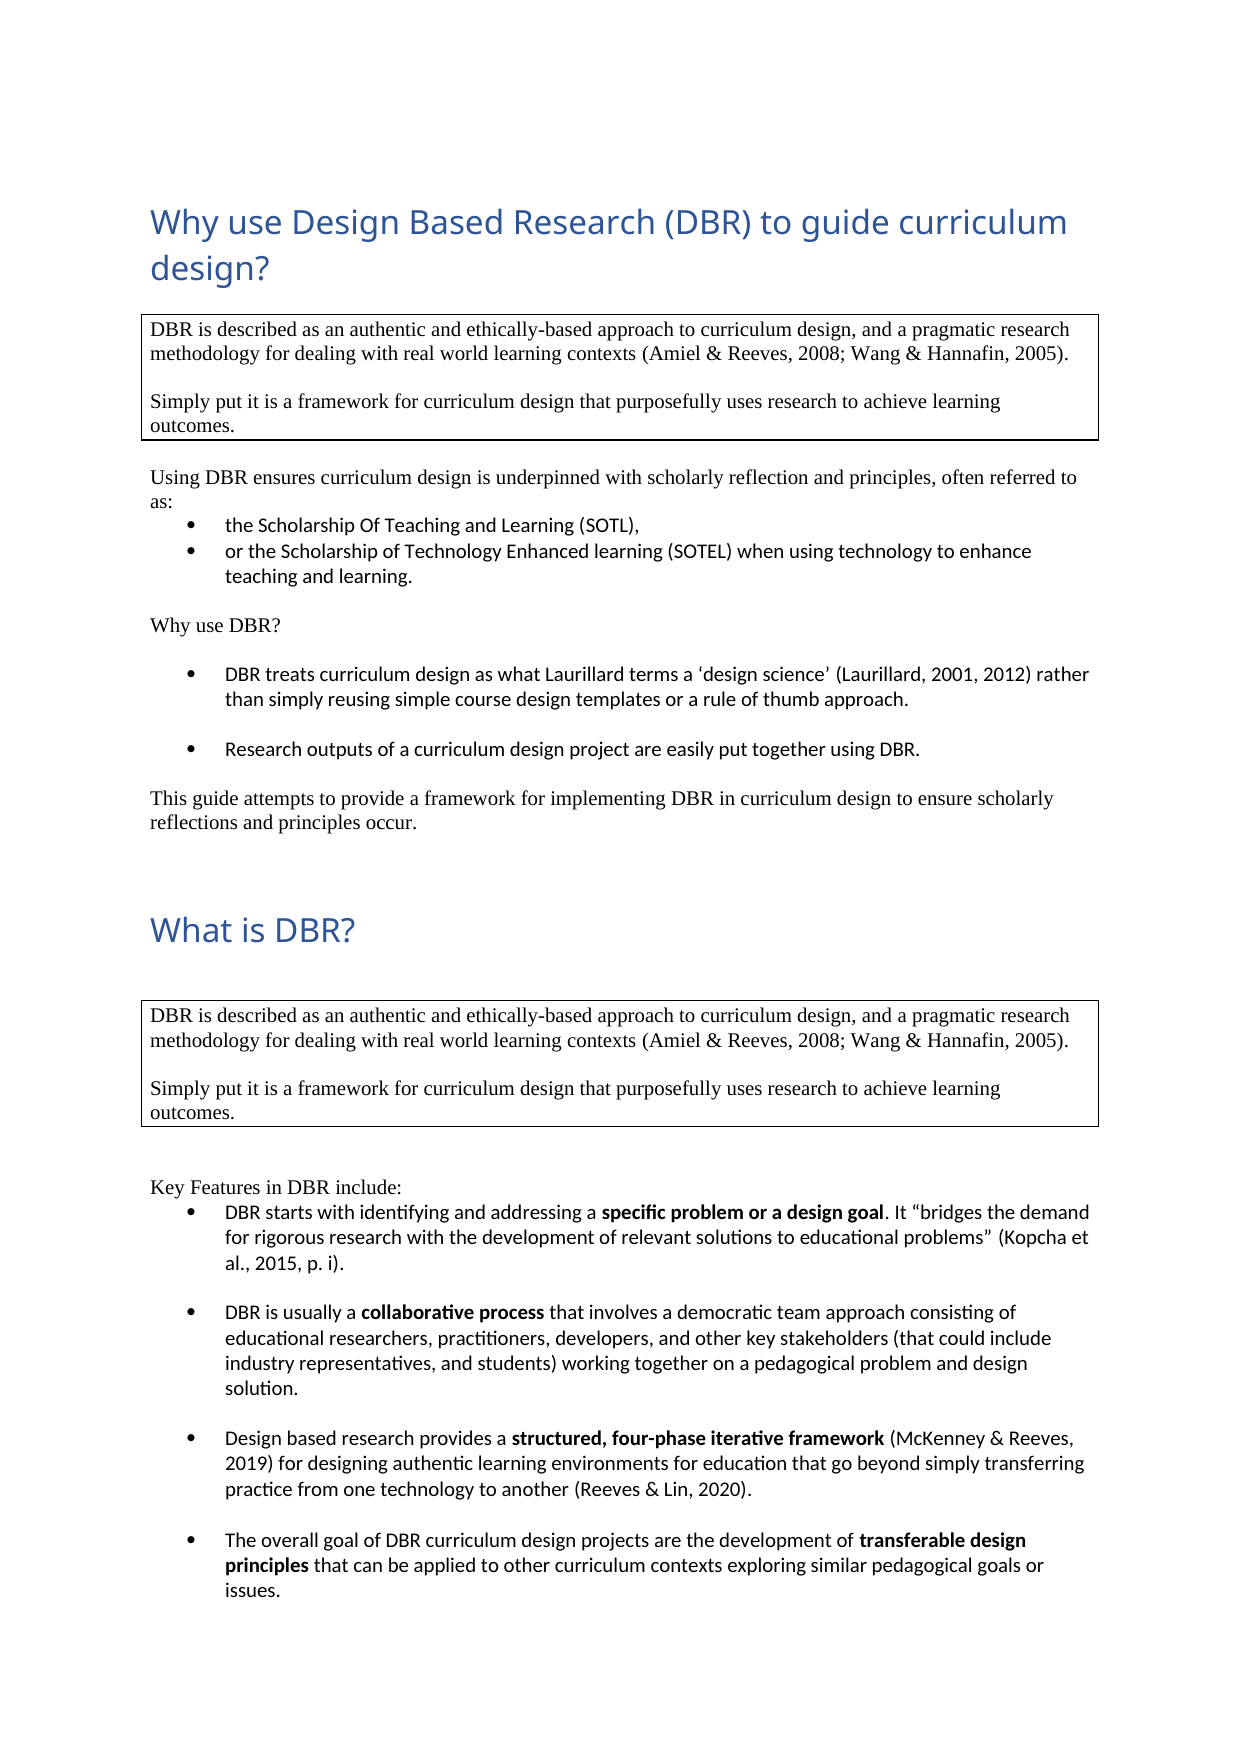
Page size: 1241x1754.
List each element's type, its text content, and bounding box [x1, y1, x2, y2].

text Simply put it is a framework for curriculum design that purposefully uses research to achieve learning outcomes. [142, 386, 1098, 439]
list DBR is usually a collaborative process that involves a democratic team approach consisting of educational researchers, practitioners, developers, and other key stakeholders (that could include industry representatives, and students) working together on a pedagogical problem and design solution. [187, 1299, 1090, 1401]
text DBR is described as an authentic and ethically-based approach to curriculum design, and a pragmatic research methodology for dealing with real world learning contexts (Amiel & Reeves, 2008; Wang & Hannafin, 2005). [142, 315, 1098, 365]
text Using DBR ensures curriculum design is underpinned with scholarly reflection and principles, often referred to as: [150, 464, 1090, 513]
list DBR treats curriculum design as what Laurillard terms a ‘design science’ (Laurillard, 2001, 2012) rather than simply reusing simple course design templates or a rule of thumb approach. [187, 661, 1090, 712]
text Key Features in DBR include: [150, 1175, 1090, 1199]
text Why use DBR? [150, 613, 1090, 637]
list DBR starts with identifying and addressing a specific problem or a design goal. It “bridges the demand for rigorous research with the development of relevant solutions to educational problems” (Kopcha et al., 2015, p. i). [187, 1199, 1090, 1275]
text DBR is described as an authentic and ethically-based approach to curriculum design, and a pragmatic research methodology for dealing with real world learning contexts (Amiel & Reeves, 2008; Wang & Hannafin, 2005). [142, 1001, 1098, 1052]
text Simply put it is a framework for curriculum design that purposefully uses research to achieve learning outcomes. [142, 1072, 1098, 1126]
list Design based research provides a structured, four-phase iterative framework (McKenney & Reeves, 2019) for designing authentic learning environments for education that go beyond simply transferring practice from one technology to another (Reeves & Lin, 2020). [187, 1425, 1090, 1501]
list The overall goal of DBR curriculum design projects are the development of transferable design principles that can be applied to other curriculum contexts exploring similar pedagogical goals or issues. [187, 1527, 1090, 1603]
list the Scholarship Of Teaching and Learning (SOTL), [187, 513, 1090, 538]
subtitle Why use Design Based Research (DBR) to guide curriculum design? [150, 199, 1090, 290]
list Research outputs of a curriculum design project are easily put together using DBR. [187, 736, 1090, 761]
subtitle What is DBR? [150, 907, 1090, 952]
text This guide attempts to provide a framework for implementing DBR in curriculum design to ensure scholarly reflections and principles occur. [150, 786, 1090, 834]
list or the Scholarship of Technology Enhanced learning (SOTEL) when using technology to enhance teaching and learning. [187, 538, 1090, 589]
